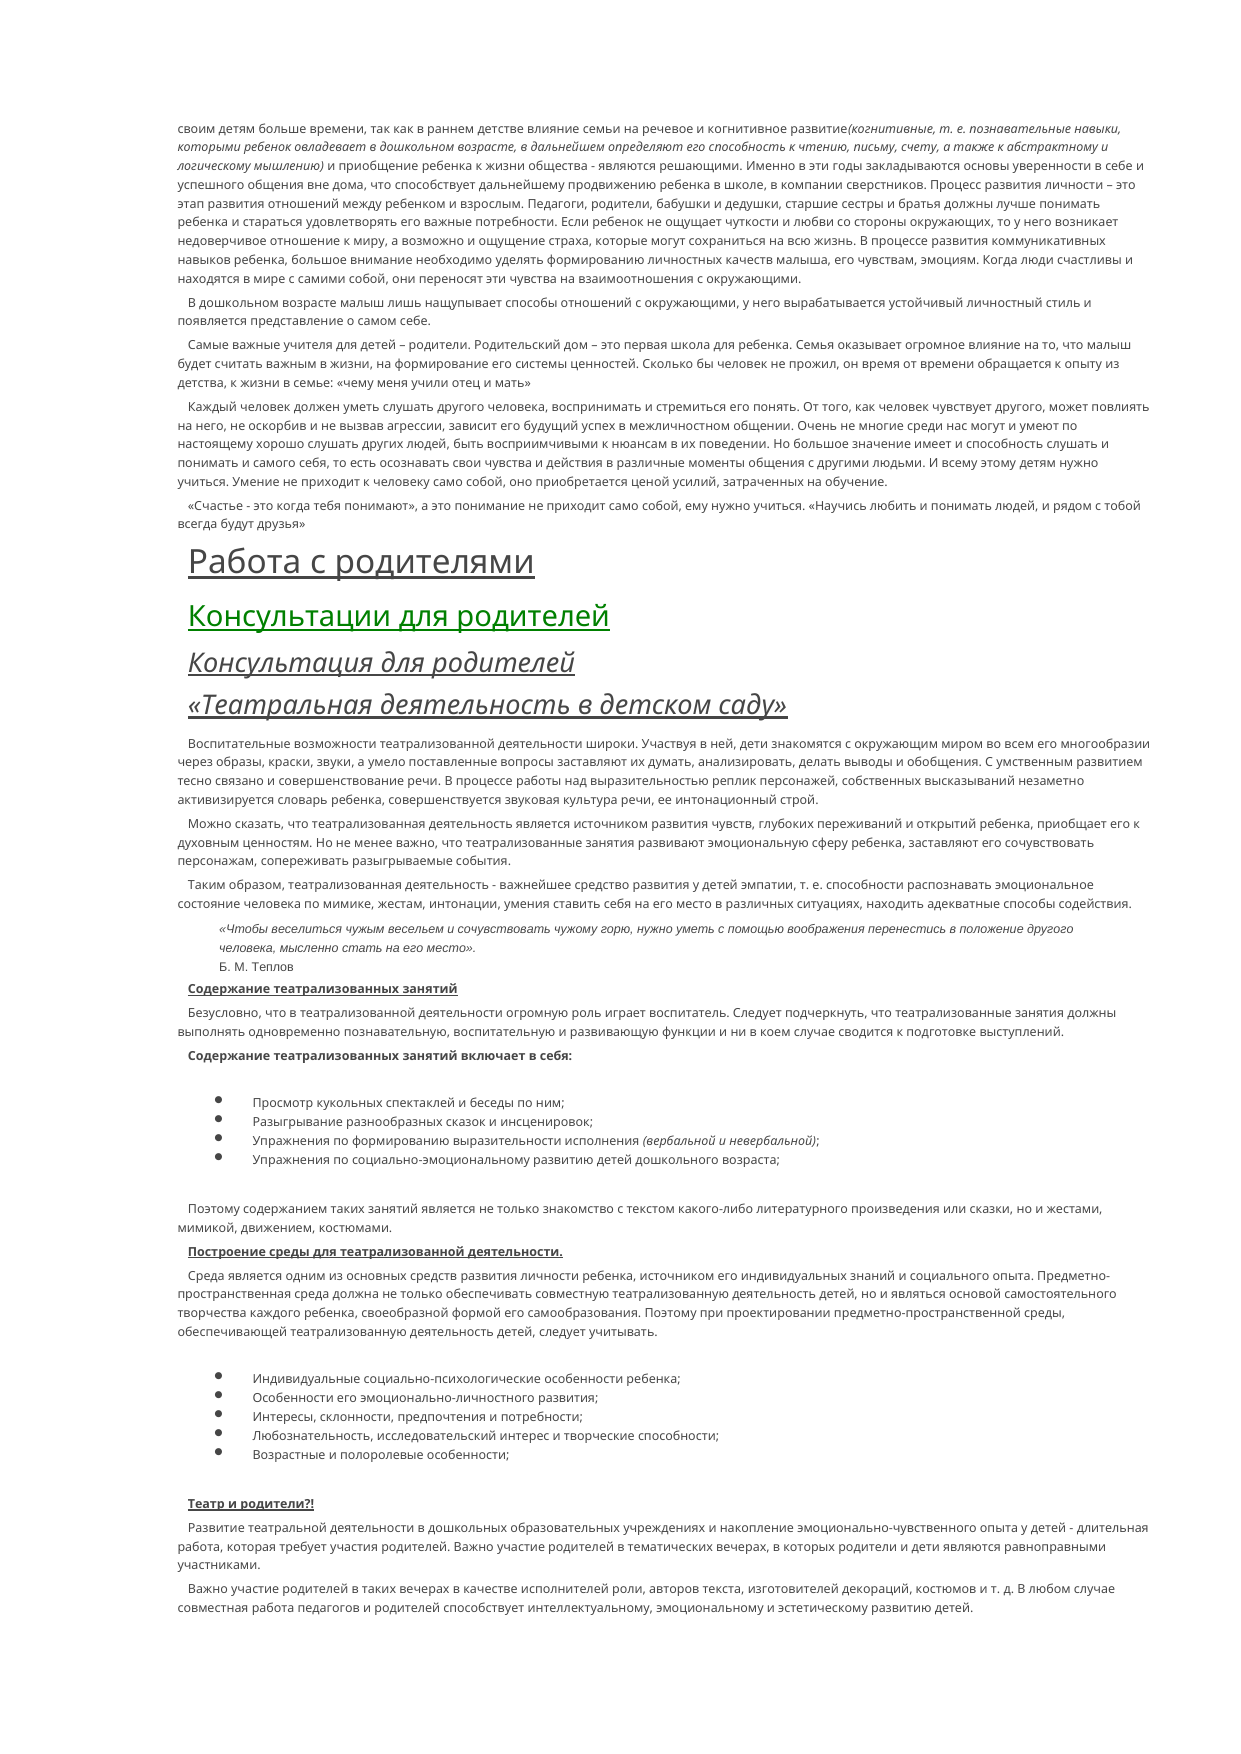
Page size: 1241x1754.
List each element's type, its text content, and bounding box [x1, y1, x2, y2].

text Содержание театрализованных занятий [177, 979, 1152, 998]
list Упражнения по формированию выразительности исполнения (вербальной и невербальной); [215, 1131, 1152, 1150]
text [177, 118, 1152, 287]
text Важно участие родителей в таких вечерах в качестве исполнителей роли, авторов текста, изготовителей декораций, костюмов и т. д. В любом случае совместная работа педагогов и родителей способствует интеллектуальному, эмоциональному и эстетическому развитию детей. [177, 1579, 1152, 1616]
text Среда является одним из основных средств развития личности ребенка, источником его индивидуальных знаний и социального опыта. Предметно-пространственная среда должна не только обеспечивать совместную театрализованную деятельность детей, но и являться основой самостоятельного творчества каждого ребенка, своеобразной формой его самообразования. Поэтому при проектировании предметно-пространственной среды, обеспечивающей театрализованную деятельность детей, следует учитывать. [177, 1265, 1152, 1340]
text Построение среды для театрализованной деятельности. [177, 1241, 1152, 1260]
subtitle Консультации для родителей [188, 595, 1141, 635]
list Особенности его эмоционально-личностного развития; [215, 1388, 1152, 1407]
subtitle Работа с родителями [188, 538, 1141, 583]
list Интересы, склонности, предпочтения и потребности; [215, 1407, 1152, 1426]
text «Счастье - это когда тебя понимают», а это понимание не приходит само собой, ему нужно учиться. «Научись любить и понимать людей, и рядом с тобой всегда будут друзья» [177, 495, 1152, 533]
text Воспитательные возможности театрализованной деятельности широки. Участвуя в ней, дети знакомятся с окружающим миром во всем его многообразии через образы, краски, звуки, а умело поставленные вопросы заставляют их думать, анализировать, делать выводы и обобщения. С умственным развитием тесно связано и совершенствование речи. В процессе работы над выразительностью реплик персонажей, собственных высказываний незаметно активизируется словарь ребенка, совершенствуется звуковая культура речи, ее интонационный строй. [177, 733, 1152, 808]
list Индивидуальные социально-психологические особенности ребенка; [215, 1369, 1152, 1388]
list Упражнения по социально-эмоциональному развитию детей дошкольного возраста; [215, 1150, 1152, 1169]
text Поэтому содержанием таких занятий является не только знакомство с текстом какого-либо литературного произведения или сказки, но и жестами, мимикой, движением, костюмами. [177, 1198, 1152, 1236]
text Таким образом, театрализованная деятельность - важнейшее средство развития у детей эмпатии, т. е. способности распознавать эмоциональное состояние человека по мимике, жестам, интонации, умения ставить себя на его место в различных ситуациях, находить адекватные способы содействия. [177, 875, 1152, 912]
text Содержание театрализованных занятий включает в себя: [177, 1046, 1152, 1064]
text Театр и родители?! [177, 1493, 1152, 1512]
text Безусловно, что в театрализованной деятельности огромную роль играет воспитатель. Следует подчеркнуть, что театрализованные занятия должны выполнять одновременно познавательную, воспитательную и развивающую функции и ни в коем случае сводится к подготовке выступлений. [177, 1003, 1152, 1040]
text Развитие театральной деятельности в дошкольных образовательных учреждениях и накопление эмоционально-чувственного опыта у детей - длительная работа, которая требует участия родителей. Важно участие родителей в тематических вечерах, в которых родители и дети являются равноправными участниками. [177, 1517, 1152, 1573]
list Возрастные и полоролевые особенности; [215, 1445, 1152, 1464]
text Каждый человек должен уметь слушать другого человека, воспринимать и стремиться его понять. От того, как человек чувствует другого, может повлиять на него, не оскорбив и не вызвав агрессии, зависит его будущий успех в межличностном общении. Очень не многие среди нас могут и умеют по настоящему хорошо слушать других людей, быть восприимчивыми к нюансам в их поведении. Но большое значение имеет и способность слушать и понимать и самого себя, то есть осознавать свои чувства и действия в различные моменты общения с другими людьми. И всему этому детям нужно учиться. Умение не приходит к человеку само собой, оно приобретается ценой усилий, затраченных на обучение. [177, 396, 1152, 490]
list Просмотр кукольных спектаклей и беседы по ним; [215, 1093, 1152, 1112]
list Разыгрывание разнообразных сказок и инсценировок; [215, 1112, 1152, 1131]
text Можно сказать, что театрализованная деятельность является источником развития чувств, глубоких переживаний и открытий ребенка, приобщает его к духовным ценностям. Но не менее важно, что театрализованные занятия развивают эмоциональную сферу ребенка, заставляют его сочувствовать персонажам, сопереживать разыгрываемые события. [177, 813, 1152, 869]
subtitle Консультация для родителей «Театральная деятельность в детском саду» [188, 643, 1141, 722]
text «Чтобы веселиться чужым весельем и сочувствовать чужому горю, нужно уметь с помощью воображения перенестись в положение другого человека, мысленно стать на его место». [219, 917, 1110, 955]
text Б. М. Теплов [219, 955, 1110, 974]
list Любознательность, исследовательский интерес и творческие способности; [215, 1426, 1152, 1445]
text Самые важные учителя для детей – родители. Родительский дом – это первая школа для ребенка. Семья оказывает огромное влияние на то, что малыш будет считать важным в жизни, на формирование его системы ценностей. Сколько бы человек не прожил, он время от времени обращается к опыту из детства, к жизни в семье: «чему меня учили отец и мать» [177, 335, 1152, 391]
text В дошкольном возрасте малыш лишь нащупывает способы отношений с окружающими, у него вырабатывается устойчивый личностный стиль и появляется представление о самом себе. [177, 292, 1152, 329]
